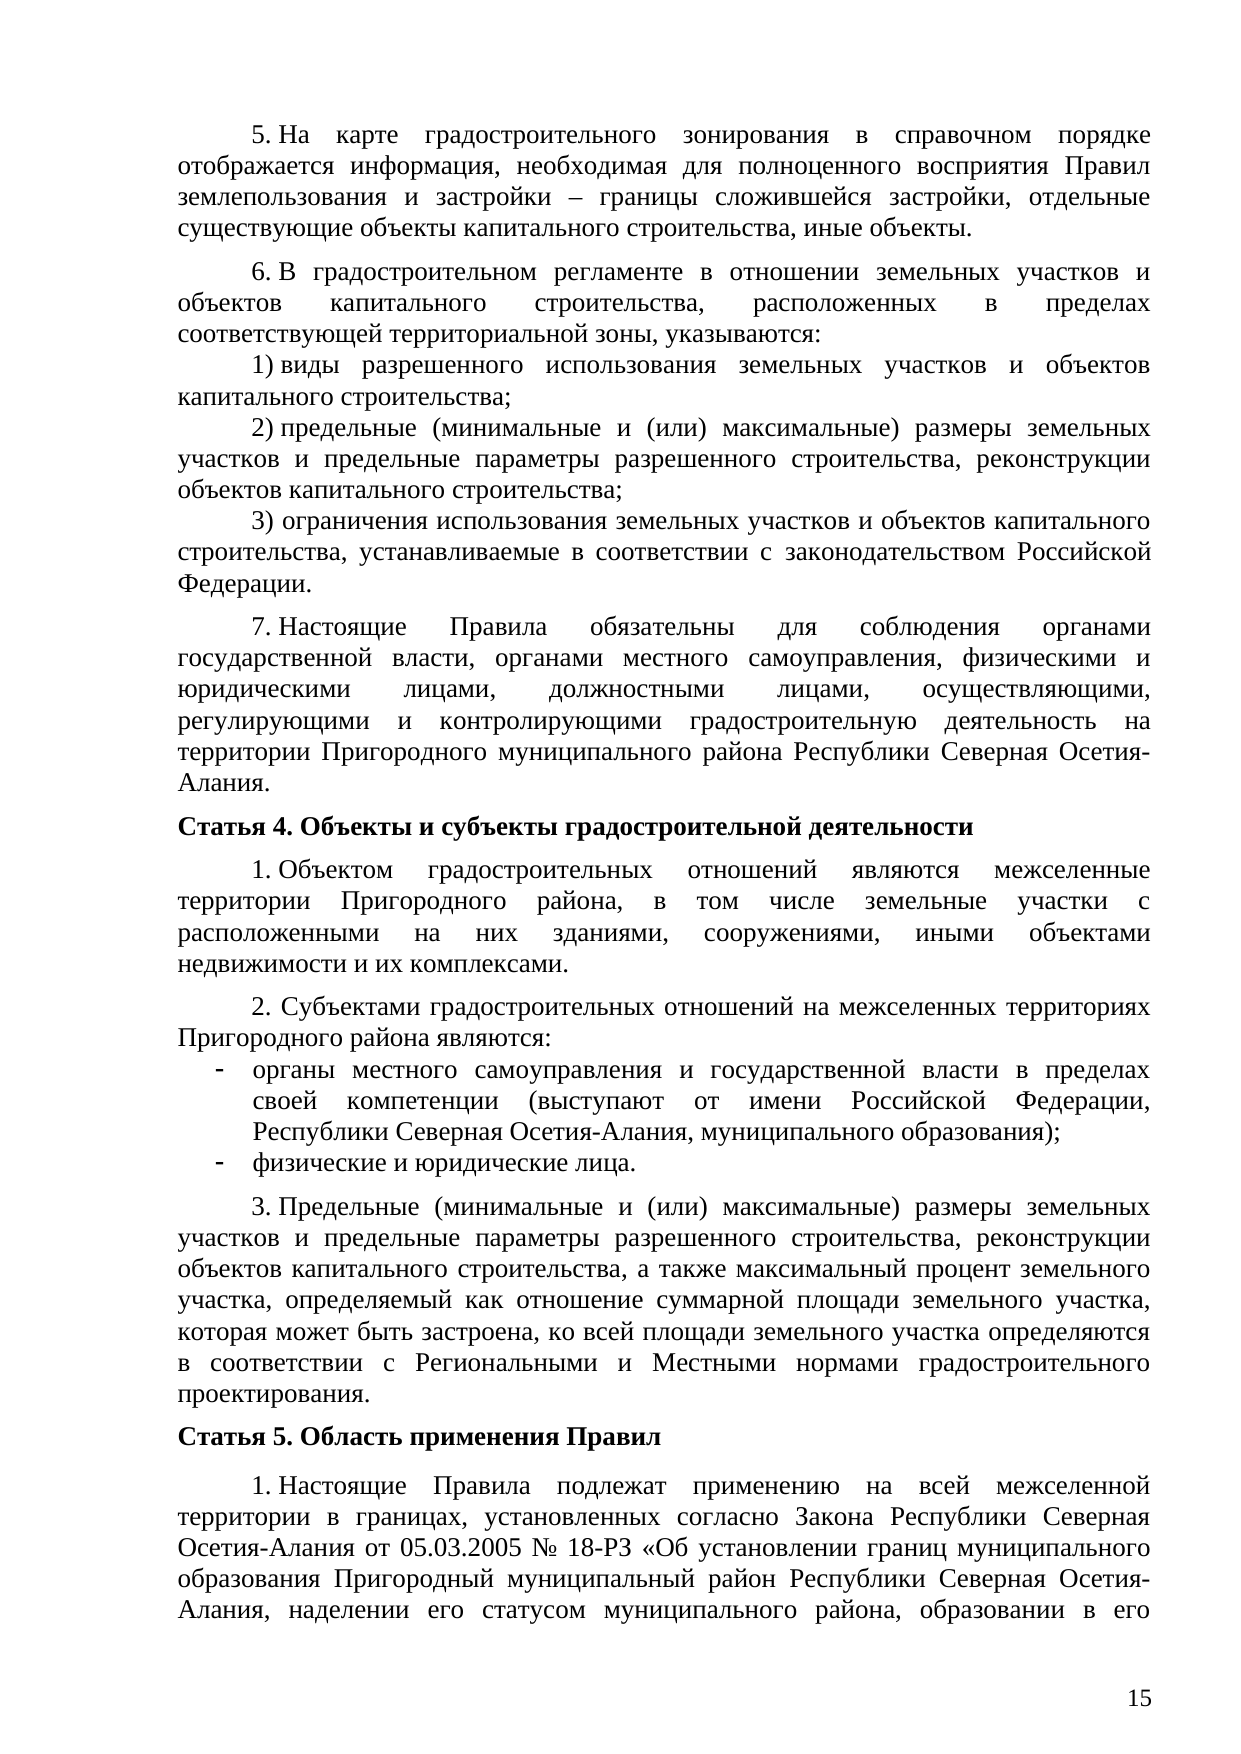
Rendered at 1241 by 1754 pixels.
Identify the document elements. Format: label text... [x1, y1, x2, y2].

text 7. Настоящие Правила обязательны для соблюдения органами государственной власти, органами местного самоуправления, физическими и юридическими лицами, должностными лицами, осуществляющими, регулирующими и контролирующими градостроительную деятельность на территории Пригородного муниципального района Республики Северная Осетия-Алания. [177, 610, 1152, 797]
list органы местного самоуправления и государственной власти в пределах своей компетенции (выступают от имени Российской Федерации, Республики Северная Осетия-Алания, муниципального образования); [215, 1053, 1152, 1146]
text 2) предельные (минимальные и (или) максимальные) размеры земельных участков и предельные параметры разрешенного строительства, реконструкции объектов капитального строительства; [177, 411, 1152, 504]
text 5. На карте градостроительного зонирования в справочном порядке отображается информация, необходимая для полноценного восприятия Правил землепользования и застройки – границы сложившейся застройки, отдельные существующие объекты капитального строительства, иные объекты. [177, 118, 1152, 243]
text 3. Предельные (минимальные и (или) максимальные) размеры земельных участков и предельные параметры разрешенного строительства, реконструкции объектов капитального строительства, а также максимальный процент земельного участка, определяемый как отношение суммарной площади земельного участка, которая может быть застроена, ко всей площади земельного участка определяются в соответствии с Региональными и Местными нормами градостроительного проектирования. [177, 1190, 1152, 1408]
text Статья 5. Область применения Правил [177, 1421, 1152, 1452]
text Статья 4. Объекты и субъекты градостроительной деятельности [177, 810, 1152, 841]
text 1. Объектом градостроительных отношений являются межселенные территории Пригородного района, в том числе земельные участки с расположенными на них зданиями, сооружениями, иными объектами недвижимости и их комплексами. [177, 853, 1152, 978]
text 3) ограничения использования земельных участков и объектов капитального строительства, устанавливаемые в соответствии с законодательством Российской Федерации. [177, 504, 1152, 598]
text 2. Субъектами градостроительных отношений на межселенных территориях Пригородного района являются: [177, 990, 1152, 1053]
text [177, 1469, 1152, 1624]
text 1) виды разрешенного использования земельных участков и объектов капитального строительства; [177, 349, 1152, 411]
list физические и юридические лица. [215, 1146, 1152, 1177]
text 6. В градостроительном регламенте в отношении земельных участков и объектов капитального строительства, расположенных в пределах соответствующей территориальной зоны, указываются: [177, 255, 1152, 349]
